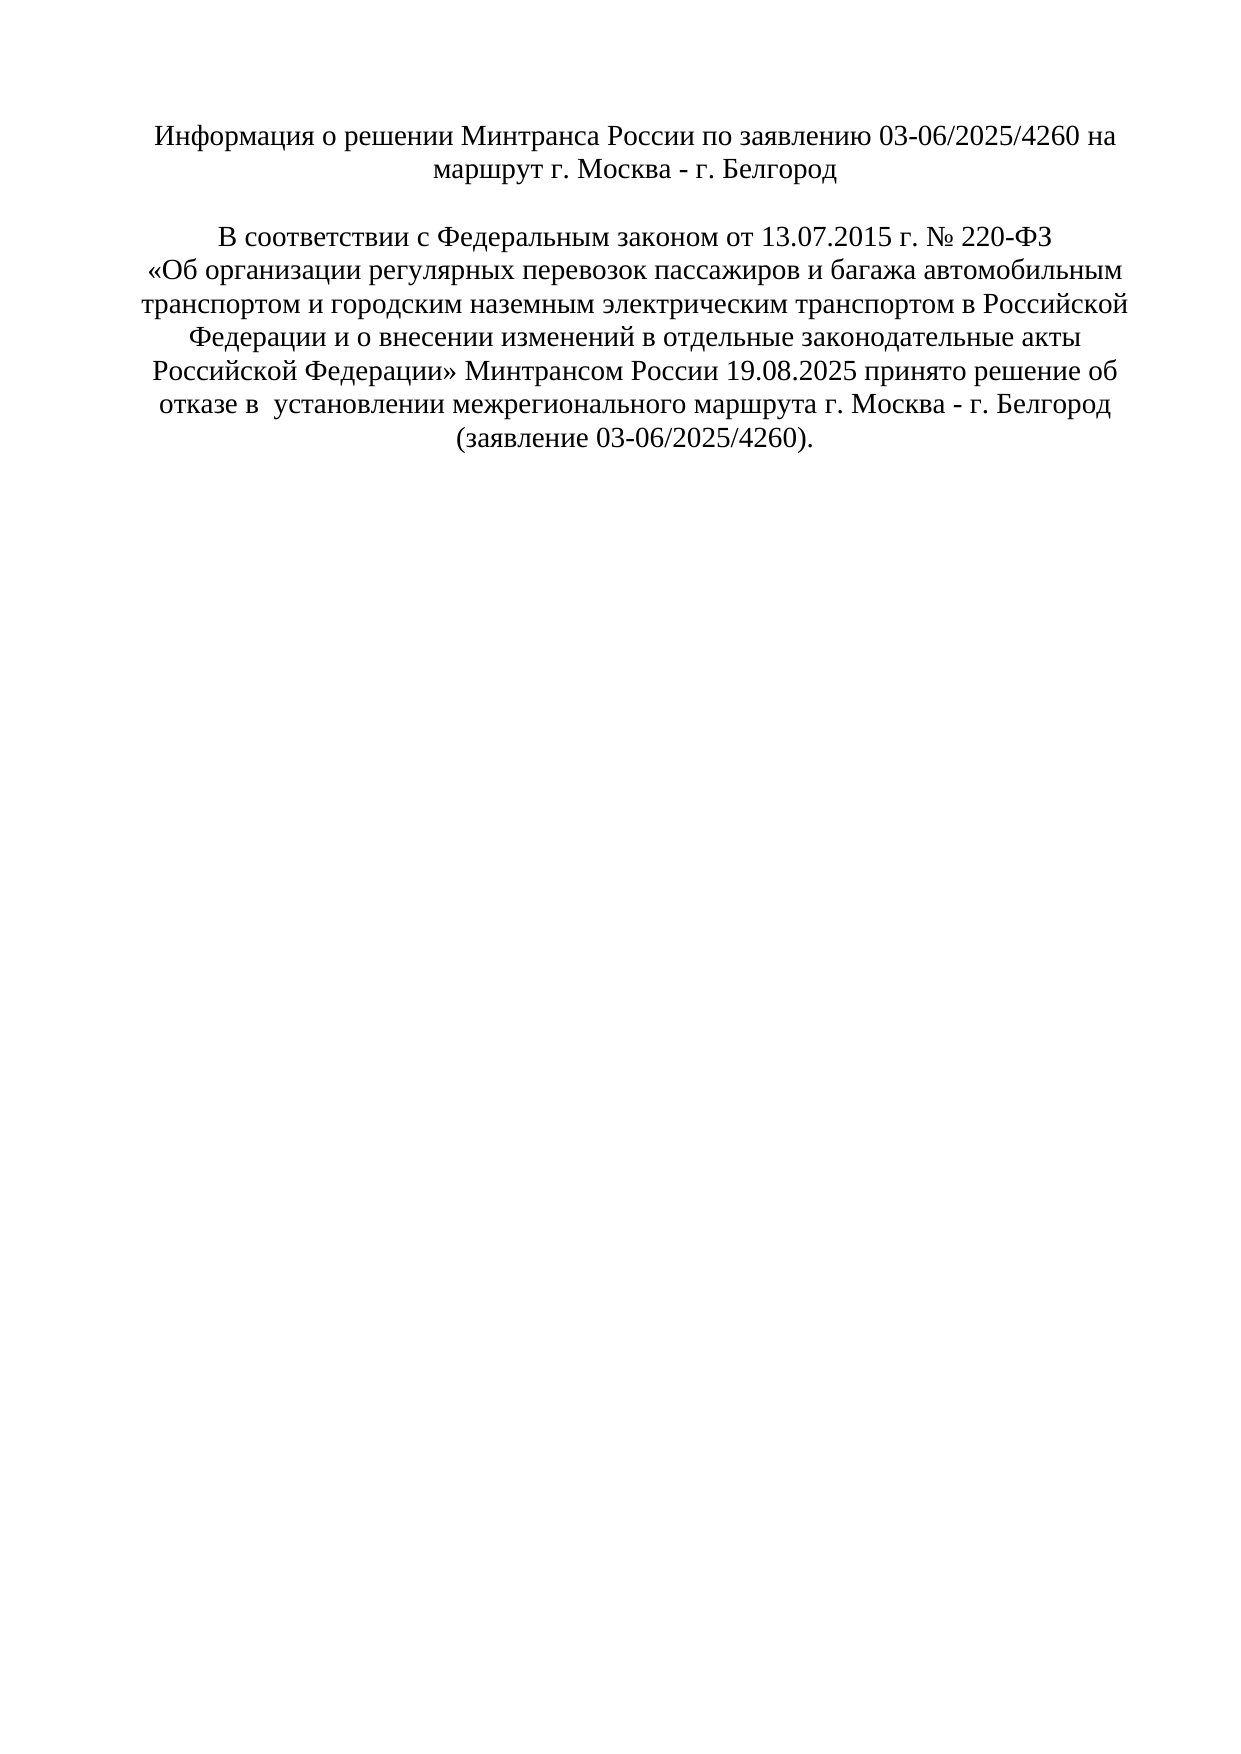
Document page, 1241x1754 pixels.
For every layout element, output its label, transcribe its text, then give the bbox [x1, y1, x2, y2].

text Информация о решении Минтранса России по заявлению 03-06/2025/4260 на маршрут г. Москва - г. Белгород [118, 118, 1152, 185]
text В соответствии с Федеральным законом от 13.07.2015 г. № 220-ФЗ «Об организации регулярных перевозок пассажиров и багажа автомобильным транспортом и городским наземным электрическим транспортом в Российской Федерации и о внесении изменений в отдельные законодательные акты Российской Федерации» Минтрансом России 19.08.2025 принято решение об отказе в установлении межрегионального маршрута г. Москва - г. Белгород (заявление 03-06/2025/4260). [118, 219, 1152, 453]
